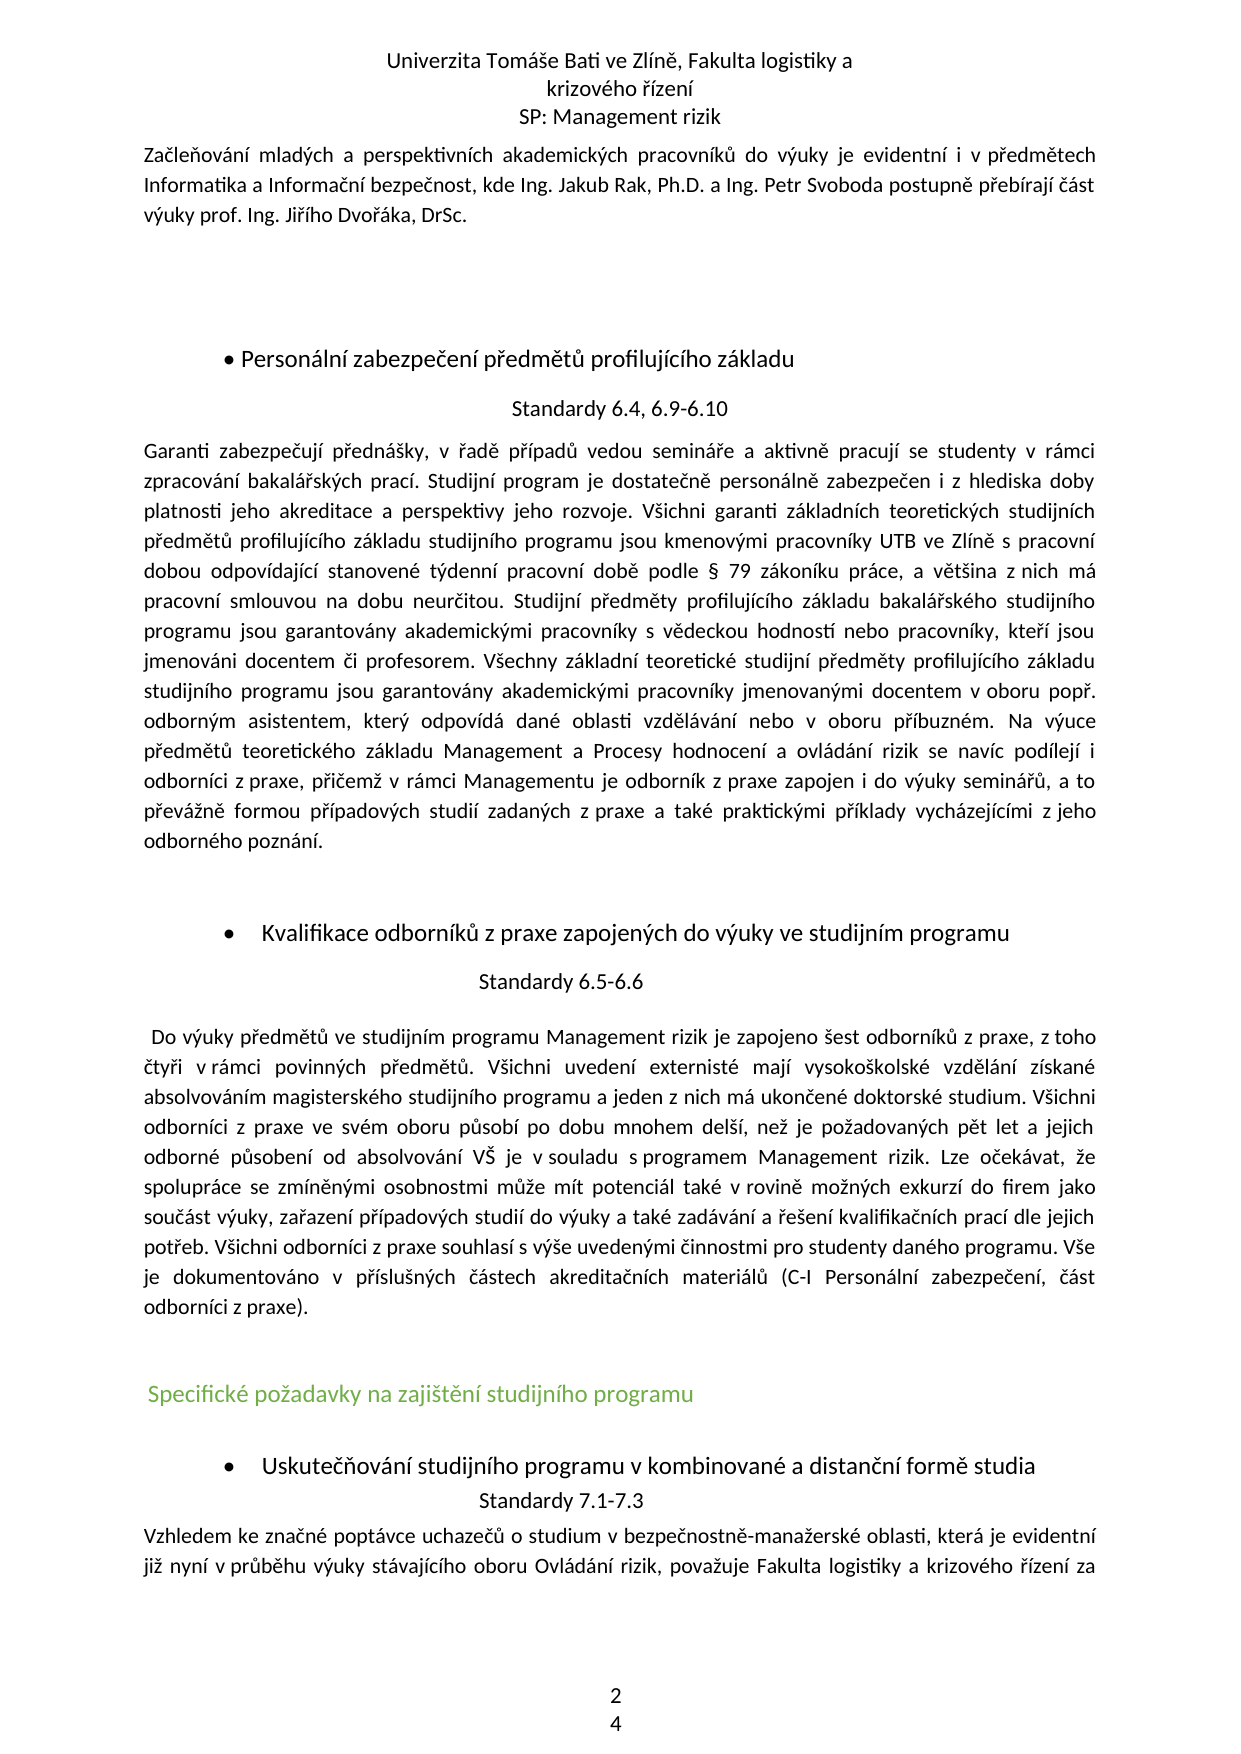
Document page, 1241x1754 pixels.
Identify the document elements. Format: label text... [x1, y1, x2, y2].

text Standardy 6.4, 6.9-6.10 [143, 392, 1096, 422]
text Začleňování mladých a perspektivních akademických pracovníků do výuky je evidentní i v předmětech Informatika a Informační bezpečnost, kde Ing. Jakub Rak, Ph.D. a Ing. Petr Svoboda postupně přebírají část výuky prof. Ing. Jiřího Dvořáka, DrSc. [143, 139, 1096, 229]
list Kvalifikace odborníků z praxe zapojených do výuky ve studijním programu [223, 917, 1096, 947]
text Standardy 6.5-6.6 [479, 965, 1096, 995]
text Specifické požadavky na zajištění studijního programu [148, 1383, 1096, 1408]
list Uskutečňování studijního programu v kombinované a distanční formě studia [223, 1454, 1096, 1479]
text Standardy 7.1-7.3 [479, 1490, 1096, 1513]
text Garanti zabezpečují přednášky, v řadě případů vedou semináře a aktivně pracují se studenty v rámci zpracování bakalářských prací. Studijní program je dostatečně personálně zabezpečen i z hlediska doby platnosti jeho akreditace a perspektivy jeho rozvoje. Všichni garanti základních teoretických studijních předmětů profilujícího základu studijního programu jsou kmenovými pracovníky UTB ve Zlíně s pracovní dobou odpovídající stanovené týdenní pracovní době podle § 79 zákoníku práce, a většina z nich má pracovní smlouvou na dobu neurčitou. Studijní předměty profilujícího základu bakalářského studijního programu jsou garantovány akademickými pracovníky s vědeckou hodností nebo pracovníky, kteří jsou jmenováni docentem či profesorem. Všechny základní teoretické studijní předměty profilujícího základu studijního programu jsou garantovány akademickými pracovníky jmenovanými docentem v oboru popř. odborným asistentem, který odpovídá dané oblasti vzdělávání nebo v oboru příbuzném. Na výuce předmětů teoretického základu Management a Procesy hodnocení a ovládání rizik se navíc podílejí i odborníci z praxe, přičemž v rámci Managementu je odborník z praxe zapojen i do výuky seminářů, a to převážně formou případových studií zadaných z praxe a také praktickými příklady vycházejícími z jeho odborného poznání. [143, 435, 1096, 855]
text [143, 1520, 1096, 1580]
text • Personální zabezpečení předmětů profilujícího základu [223, 344, 1096, 374]
text Do výuky předmětů ve studijním programu Management rizik je zapojeno šest odborníků z praxe, z toho čtyři v rámci povinných předmětů. Všichni uvedení externisté mají vysokoškolské vzdělání získané absolvováním magisterského studijního programu a jeden z nich má ukončené doktorské studium. Všichni odborníci z praxe ve svém oboru působí po dobu mnohem delší, než je požadovaných pět let a jejich odborné působení od absolvování VŠ je v souladu s programem Management rizik. Lze očekávat, že spolupráce se zmíněnými osobnostmi může mít potenciál také v rovině možných exkurzí do firem jako součást výuky, zařazení případových studií do výuky a také zadávání a řešení kvalifikačních prací dle jejich potřeb. Všichni odborníci z praxe souhlasí s výše uvedenými činnostmi pro studenty daného programu. Vše je dokumentováno v příslušných částech akreditačních materiálů (C-I Personální zabezpečení, část odborníci z praxe). [106, 1020, 1096, 1320]
